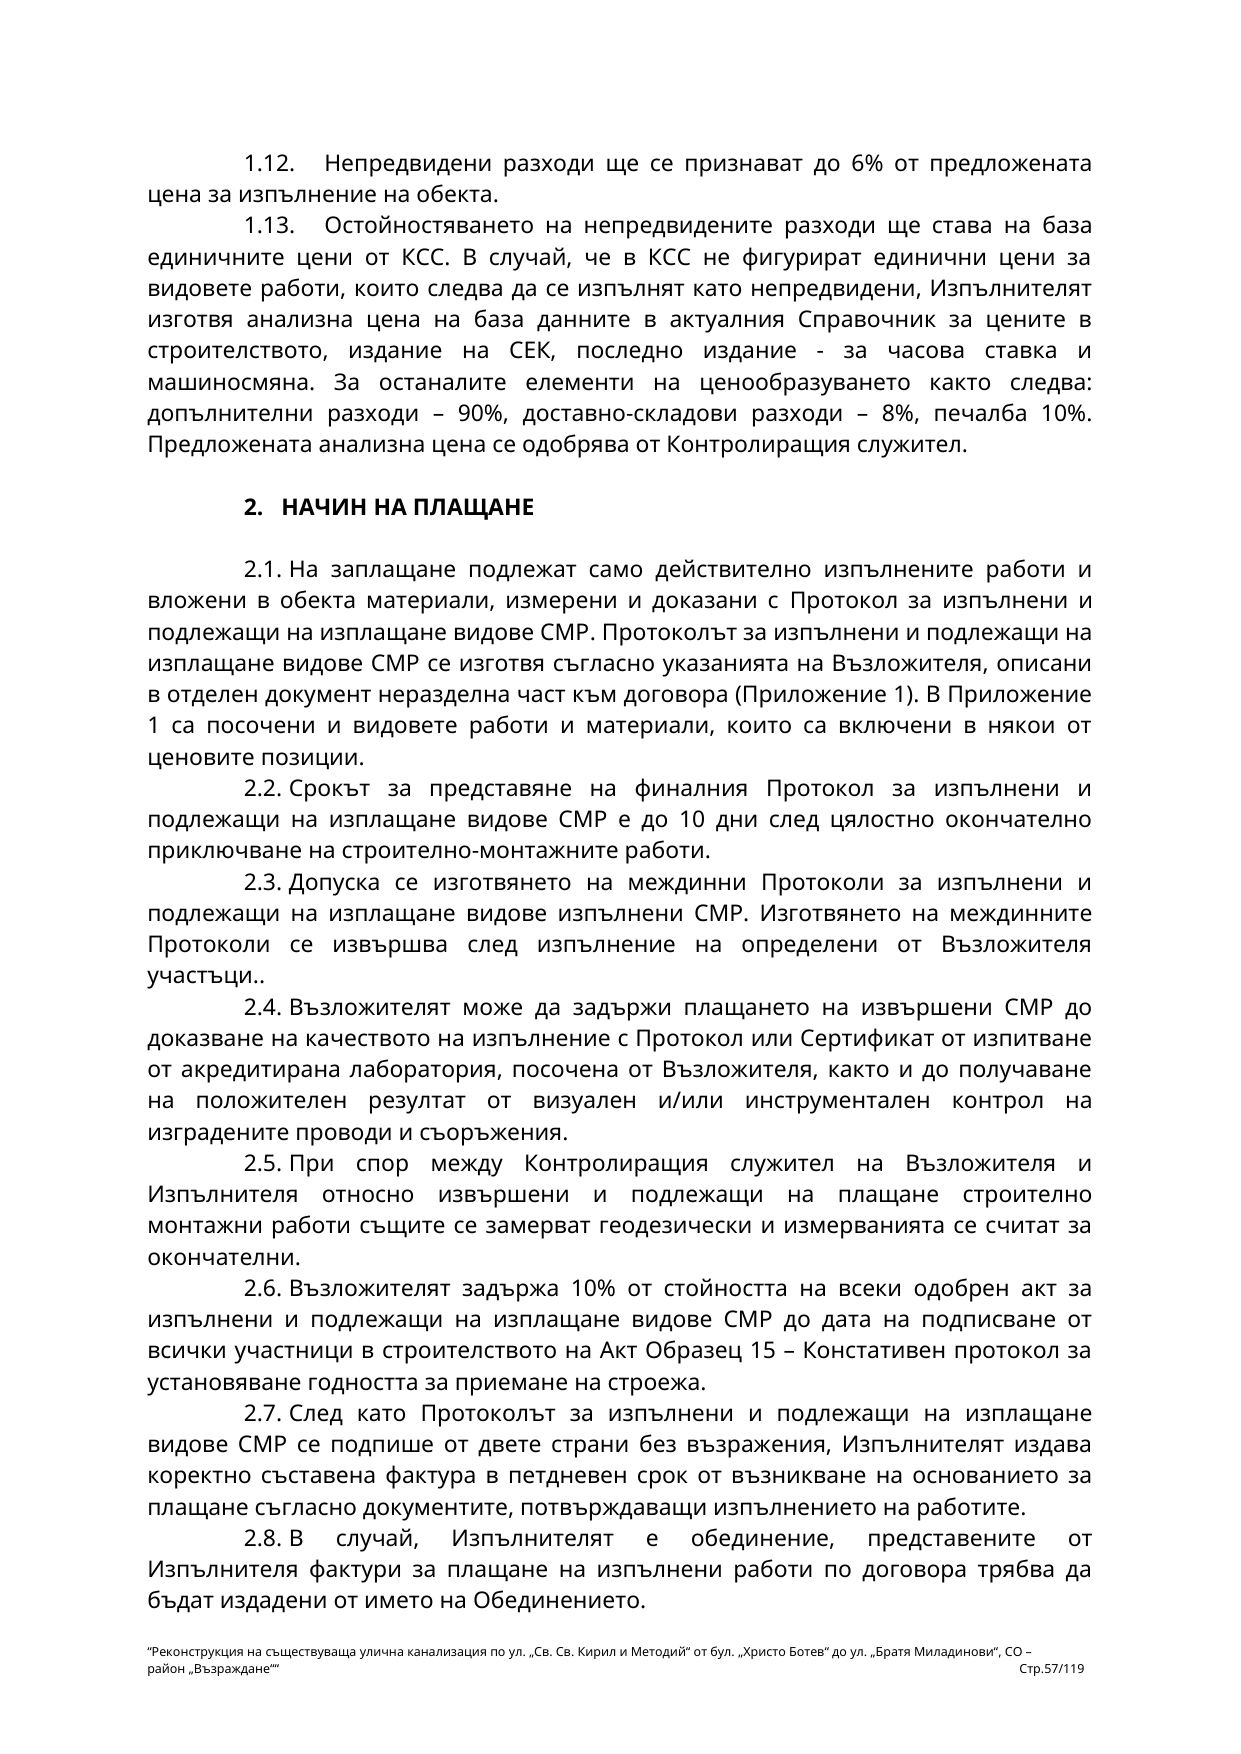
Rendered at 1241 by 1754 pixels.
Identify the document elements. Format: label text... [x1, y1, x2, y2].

list Възложителят може да задържи плащането на извършени СМР до доказване на качеството на изпълнение с Протокол или Сертификат от изпитване от акредитирана лаборатория, посочена от Възложителя, както и до получаване на положителен резултат от визуален и/или инструментален контрол на изградените проводи и съоръжения. [147, 991, 1093, 1147]
list Остойностяването на непредвидените разходи ще става на база единичните цени от КСС. В случай, че в КСС не фигурират единични цени за видовете работи, които следва да се изпълнят като непредвидени, Изпълнителят изготвя анализна цена на база данните в актуалния Справочник за цените в строителството, издание на СЕК, последно издание - за часова ставка и машиносмяна. За останалите елементи на ценообразуването както следва: допълнителни разходи – 90%, доставно-складови разходи – 8%, печалба 10%. Предложената анализна цена се одобрява от Контролиращия служител. [147, 209, 1093, 459]
list След като Протоколът за изпълнени и подлежащи на изплащане видове СМР се подпише от двете страни без възражения, Изпълнителят издава коректно съставена фактура в петдневен срок от възникване на основанието за плащане съгласно документите, потвърждаващи изпълнението на работите. [147, 1397, 1093, 1522]
list В случай, Изпълнителят е обединение, представените от Изпълнителя фактури за плащане на изпълнени работи по договора трябва да бъдат издадени от името на Обединението. [147, 1522, 1093, 1616]
list Възложителят задържа 10% от стойността на всеки одобрен акт за изпълнени и подлежащи на изплащане видове СМР до дата на подписване от всички участници в строителството на Акт Образец 15 – Констативен протокол за установяване годността за приемане на строежа. [147, 1272, 1093, 1397]
list НАЧИН НА ПЛАЩАНЕ [243, 491, 1093, 522]
list Допуска се изготвянето на междинни Протоколи за изпълнени и подлежащи на изплащане видове изпълнени СМР. Изготвянето на междинните Протоколи се извършва след изпълнение на определени от Възложителя участъци.. [147, 866, 1093, 991]
list На заплащане подлежат само действително изпълнените работи и вложени в обекта материали, измерени и доказани с Протокол за изпълнени и подлежащи на изплащане видове СМР. Протоколът за изпълнени и подлежащи на изплащане видове СМР се изготвя съгласно указанията на Възложителя, описани в отделен документ неразделна част към договора (Приложение 1). В Приложение 1 са посочени и видовете работи и материали, които са включени в някои от ценовите позиции. [147, 553, 1093, 772]
list При спор между Контролиращия служител на Възложителя и Изпълнителя относно извършени и подлежащи на плащане строително монтажни работи същите се замерват геодезически и измерванията се считат за окончателни. [147, 1147, 1093, 1272]
list Непредвидени разходи ще се признават до 6% от предложената цена за изпълнение на обекта. [147, 147, 1093, 209]
list Срокът за представяне на финалния Протокол за изпълнени и подлежащи на изплащане видове СМР е до 10 дни след цялостно окончателно приключване на строително-монтажните работи. [147, 772, 1093, 866]
